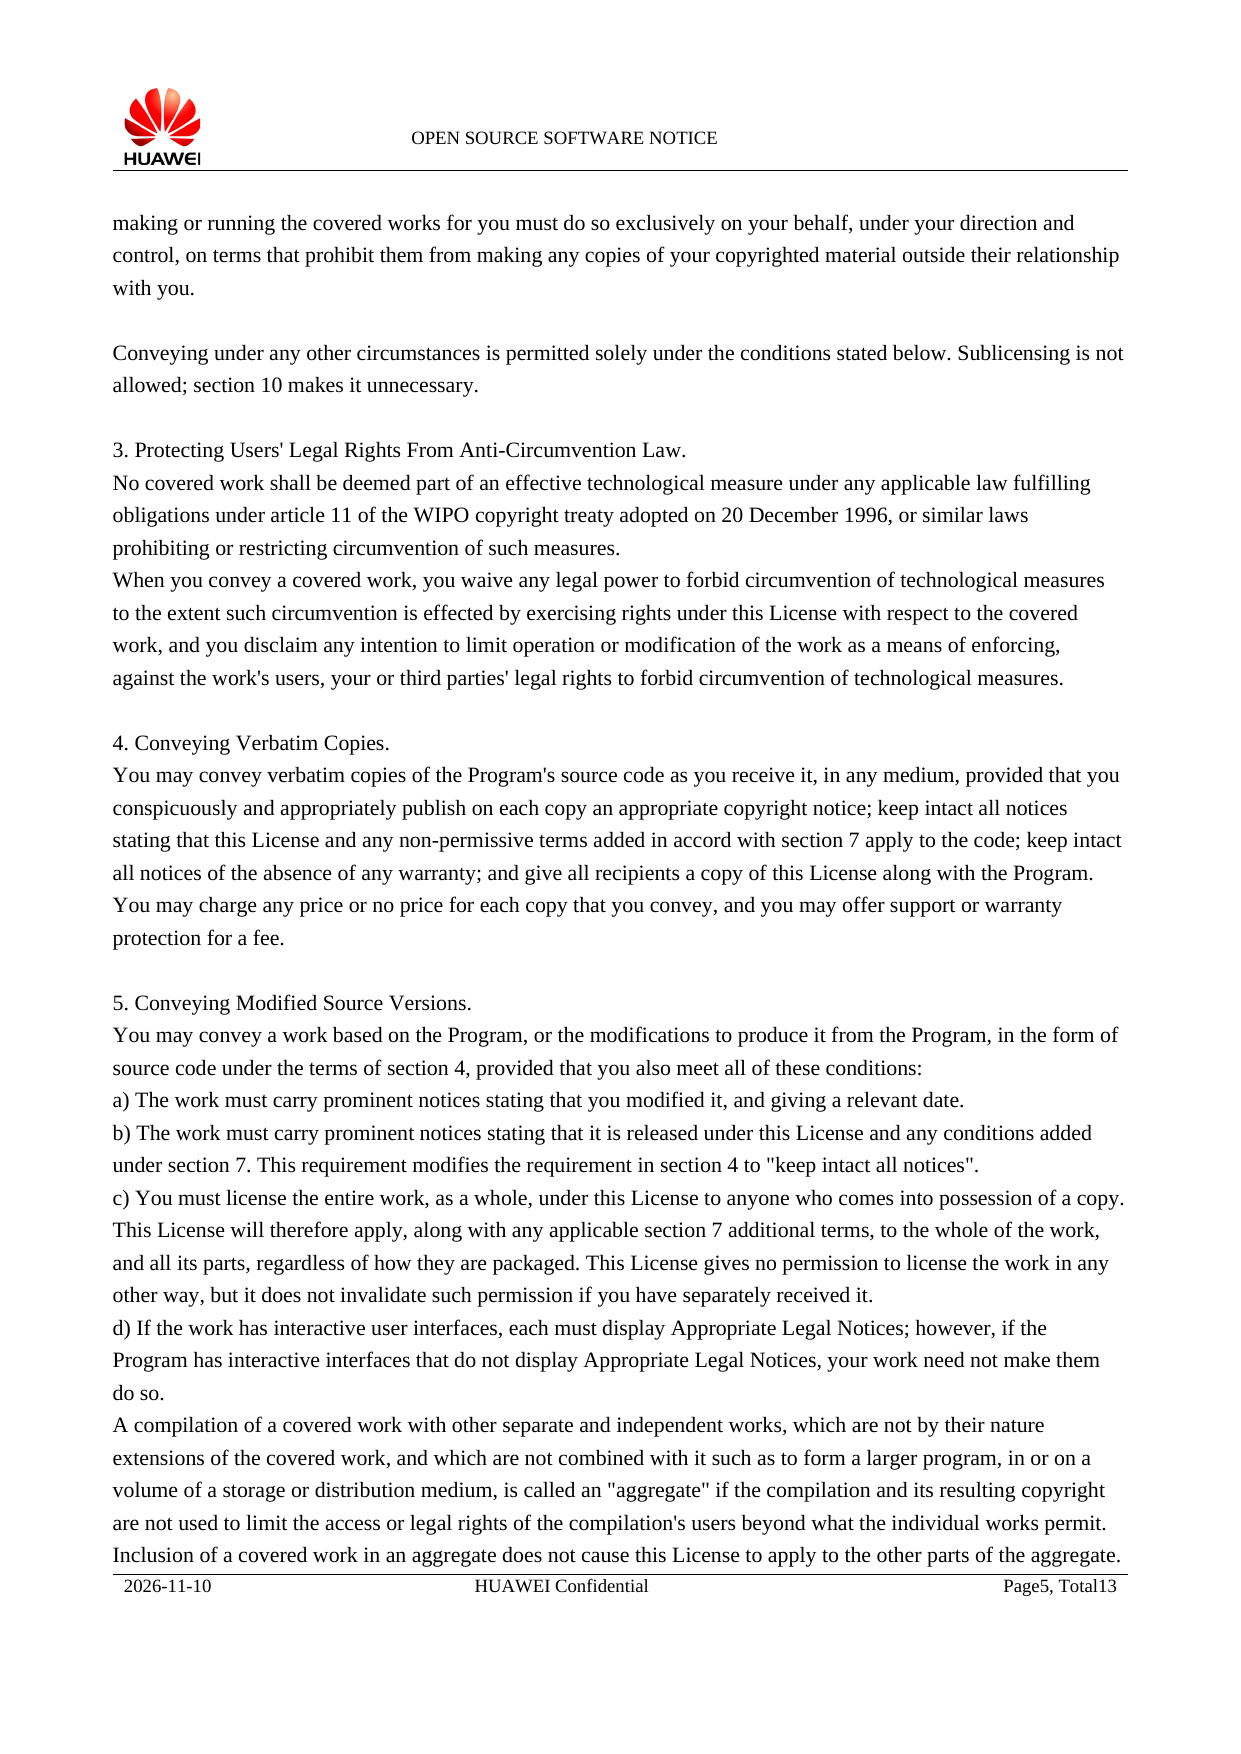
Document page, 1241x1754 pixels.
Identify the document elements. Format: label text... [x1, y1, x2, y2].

picture [124, 88, 201, 165]
